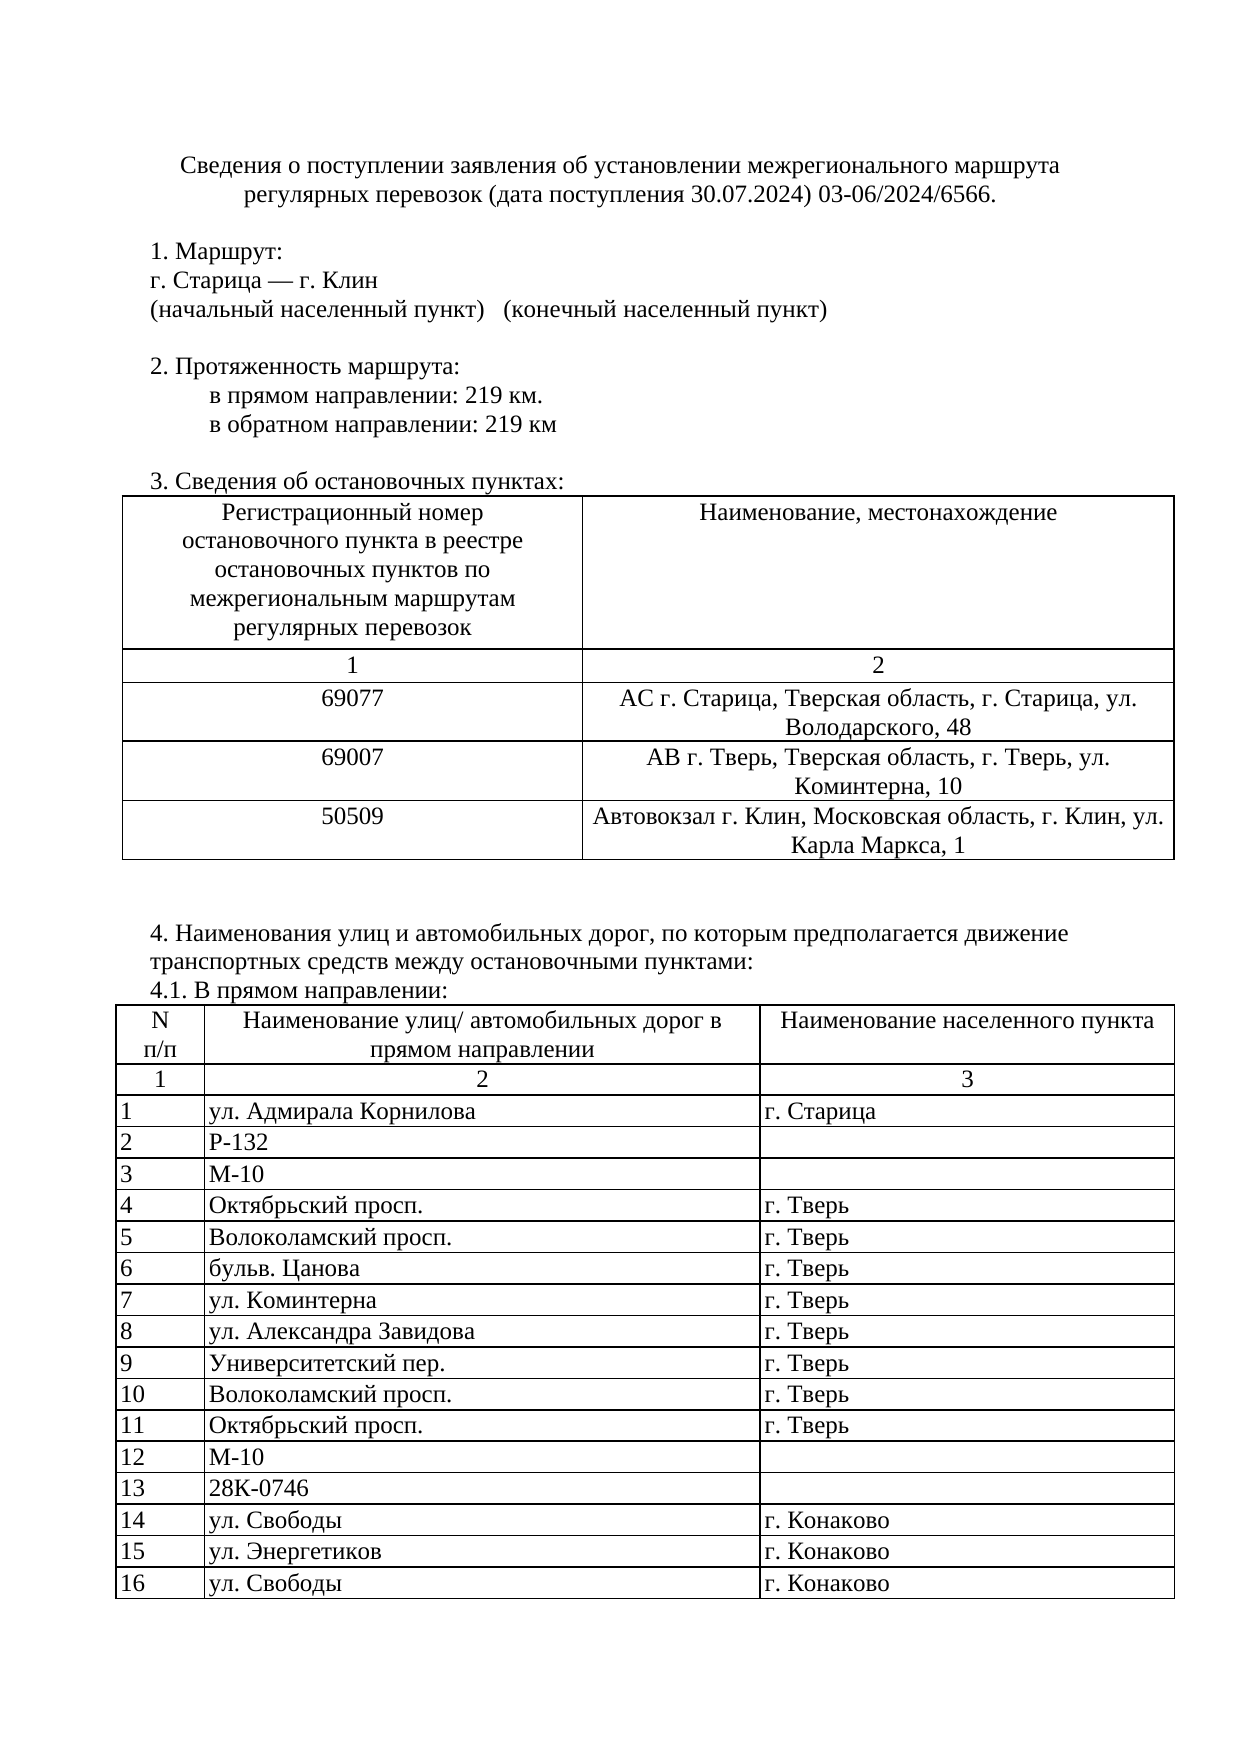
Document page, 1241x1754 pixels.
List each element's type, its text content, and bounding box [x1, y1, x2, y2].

text 3. Сведения об остановочных пунктах: [150, 466, 1090, 495]
table_cell 50509 [123, 801, 582, 858]
table_cell Университетский пер. [205, 1348, 759, 1377]
table_cell 1 [117, 1065, 204, 1094]
text 2. Протяженность маршрута: [150, 351, 1090, 380]
table_cell 2 [117, 1127, 204, 1157]
text в прямом направлении: 219 км. [150, 380, 1090, 409]
table_cell Волоколамский просп. [205, 1379, 759, 1409]
table_cell 9 [117, 1348, 204, 1377]
table_cell 16 [117, 1568, 204, 1598]
table_cell г. Тверь [761, 1411, 1174, 1440]
table_cell 69007 [123, 742, 582, 799]
table_cell [761, 1159, 1174, 1189]
table_header Регистрационный номер остановочного пункта в реестре остановочных пунктов по межрегиональным маршрутам регулярных перевозок [123, 497, 582, 648]
table_cell 14 [117, 1505, 204, 1535]
table_cell 3 [761, 1065, 1174, 1094]
table_cell М-10 [205, 1159, 759, 1189]
table_cell г. Тверь [761, 1316, 1174, 1346]
table_cell бульв. Цанова [205, 1253, 759, 1283]
table_cell ул. Свободы [205, 1505, 759, 1535]
table_cell 13 [117, 1473, 204, 1503]
table_cell 2 [583, 650, 1173, 681]
table_cell 28К-0746 [205, 1473, 759, 1503]
table_cell Р-132 [205, 1127, 759, 1157]
table_cell 12 [117, 1442, 204, 1472]
table_cell 1 [117, 1096, 204, 1126]
text Сведения о поступлении заявления об установлении межрегионального маршрута регулярных перевозок (дата поступления 30.07.2024) 03-06/2024/6566. [150, 150, 1090, 207]
text (начальный населенный пункт) (конечный населенный пункт) [150, 294, 1090, 322]
table_cell ул. Адмирала Корнилова [205, 1096, 759, 1126]
table_cell ул. Энергетиков [205, 1536, 759, 1566]
table_cell ул. Коминтерна [205, 1285, 759, 1314]
text в обратном направлении: 219 км [150, 409, 1090, 437]
table_cell г. Тверь [761, 1285, 1174, 1314]
table_cell ул. Александра Завидова [205, 1316, 759, 1346]
table_header Наименование, местонахождение [583, 497, 1173, 648]
table_cell М-10 [205, 1442, 759, 1472]
table_cell [761, 1127, 1174, 1157]
text 4.1. В прямом направлении: [150, 975, 1090, 1004]
table_cell 8 [117, 1316, 204, 1346]
table_cell [761, 1473, 1174, 1503]
table_cell 11 [117, 1411, 204, 1440]
table_cell 15 [117, 1536, 204, 1566]
table_cell 7 [117, 1285, 204, 1314]
text г. Старица — г. Клин [150, 265, 1090, 294]
table_cell г. Тверь [761, 1253, 1174, 1283]
table_cell Октябрьский просп. [205, 1411, 759, 1440]
table_cell г. Тверь [761, 1222, 1174, 1252]
table_cell г. Тверь [761, 1348, 1174, 1377]
table_cell Волоколамский просп. [205, 1222, 759, 1252]
table_cell г. Конаково [761, 1568, 1174, 1598]
table_cell 1 [123, 650, 582, 681]
table_header Наименование населенного пункта [761, 1006, 1174, 1063]
table_cell г. Конаково [761, 1536, 1174, 1566]
table_cell 3 [117, 1159, 204, 1189]
table_header N п/п [117, 1006, 204, 1063]
table_cell 10 [117, 1379, 204, 1409]
text 4. Наименования улиц и автомобильных дорог, по которым предполагается движение транспортных средств между остановочными пунктами: [150, 918, 1090, 975]
table_cell 4 [117, 1190, 204, 1220]
table_cell Автовокзал г. Клин, Московская область, г. Клин, ул. Карла Маркса, 1 [583, 801, 1173, 858]
table_cell 69077 [123, 683, 582, 740]
table_cell 6 [117, 1253, 204, 1283]
table_cell АС г. Старица, Тверская область, г. Старица, ул. Володарского, 48 [583, 683, 1173, 740]
table_cell АВ г. Тверь, Тверская область, г. Тверь, ул. Коминтерна, 10 [583, 742, 1173, 799]
table_cell Октябрьский просп. [205, 1190, 759, 1220]
text 1. Маршрут: [150, 236, 1090, 265]
table_cell г. Старица [761, 1096, 1174, 1126]
table_cell г. Конаково [761, 1505, 1174, 1535]
table_cell г. Тверь [761, 1190, 1174, 1220]
table_cell [761, 1442, 1174, 1472]
table_cell 5 [117, 1222, 204, 1252]
table_cell ул. Свободы [205, 1568, 759, 1598]
table_header Наименование улиц/ автомобильных дорог в прямом направлении [205, 1006, 759, 1063]
table_cell г. Тверь [761, 1379, 1174, 1409]
table_cell 2 [205, 1065, 759, 1094]
